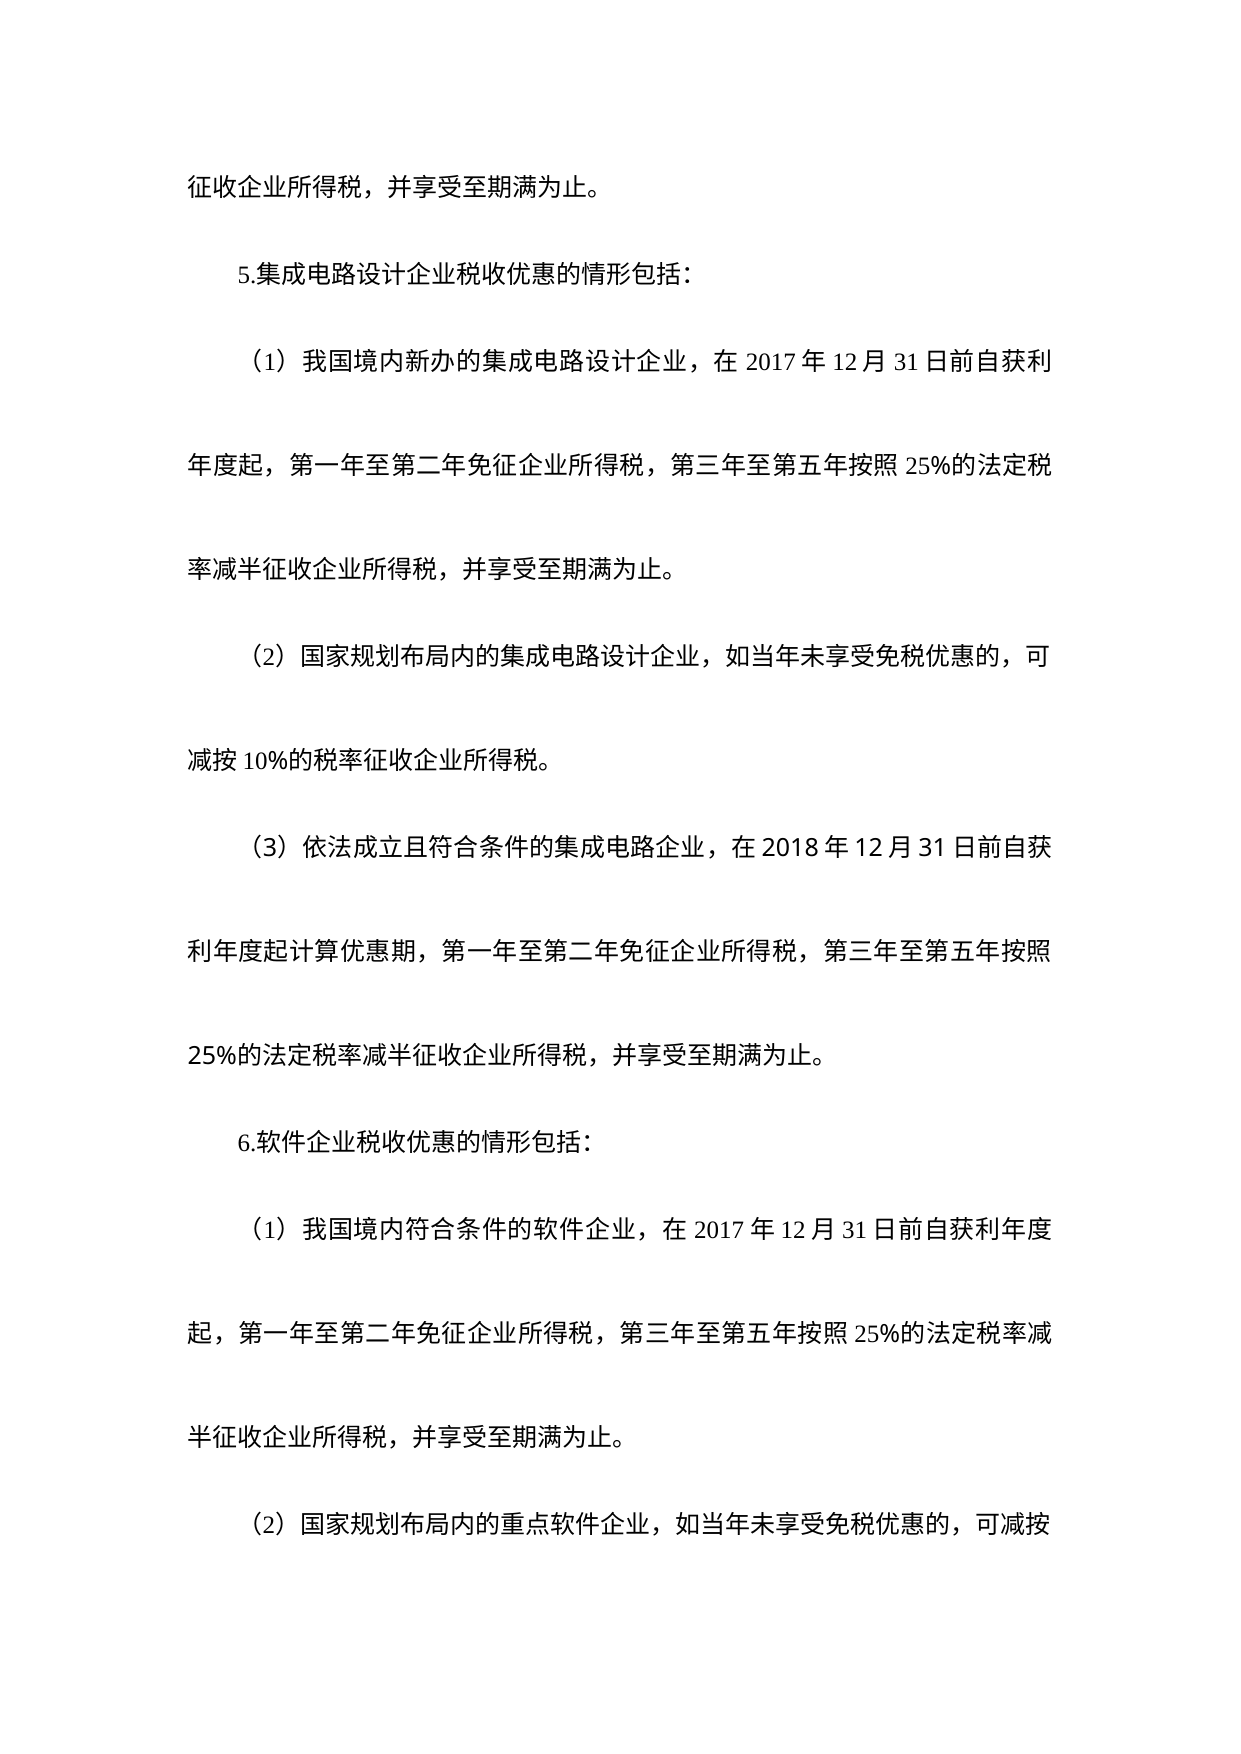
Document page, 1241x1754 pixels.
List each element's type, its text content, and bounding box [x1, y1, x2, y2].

text （3）依法成立且符合条件的集成电路企业，在2018年12月31日前自获利年度起计算优惠期，第一年至第二年免征企业所得税，第三年至第五年按照25%的法定税率减半征收企业所得税，并享受至期满为止。 [187, 811, 1053, 1088]
text 6.软件企业税收优惠的情形包括： [187, 1106, 1053, 1175]
text （2）国家规划布局内的集成电路设计企业，如当年未享受免税优惠的，可减按10%的税率征收企业所得税。 [187, 620, 1053, 793]
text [187, 1488, 1053, 1557]
text （1）我国境内新办的集成电路设计企业，在2017年12月31日前自获利年度起，第一年至第二年免征企业所得税，第三年至第五年按照25%的法定税率减半征收企业所得税，并享受至期满为止。 [187, 325, 1053, 602]
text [187, 151, 1053, 220]
text （1）我国境内符合条件的软件企业，在2017年12月31日前自获利年度起，第一年至第二年免征企业所得税，第三年至第五年按照25%的法定税率减半征收企业所得税，并享受至期满为止。 [187, 1193, 1053, 1470]
text 5.集成电路设计企业税收优惠的情形包括： [187, 238, 1053, 307]
